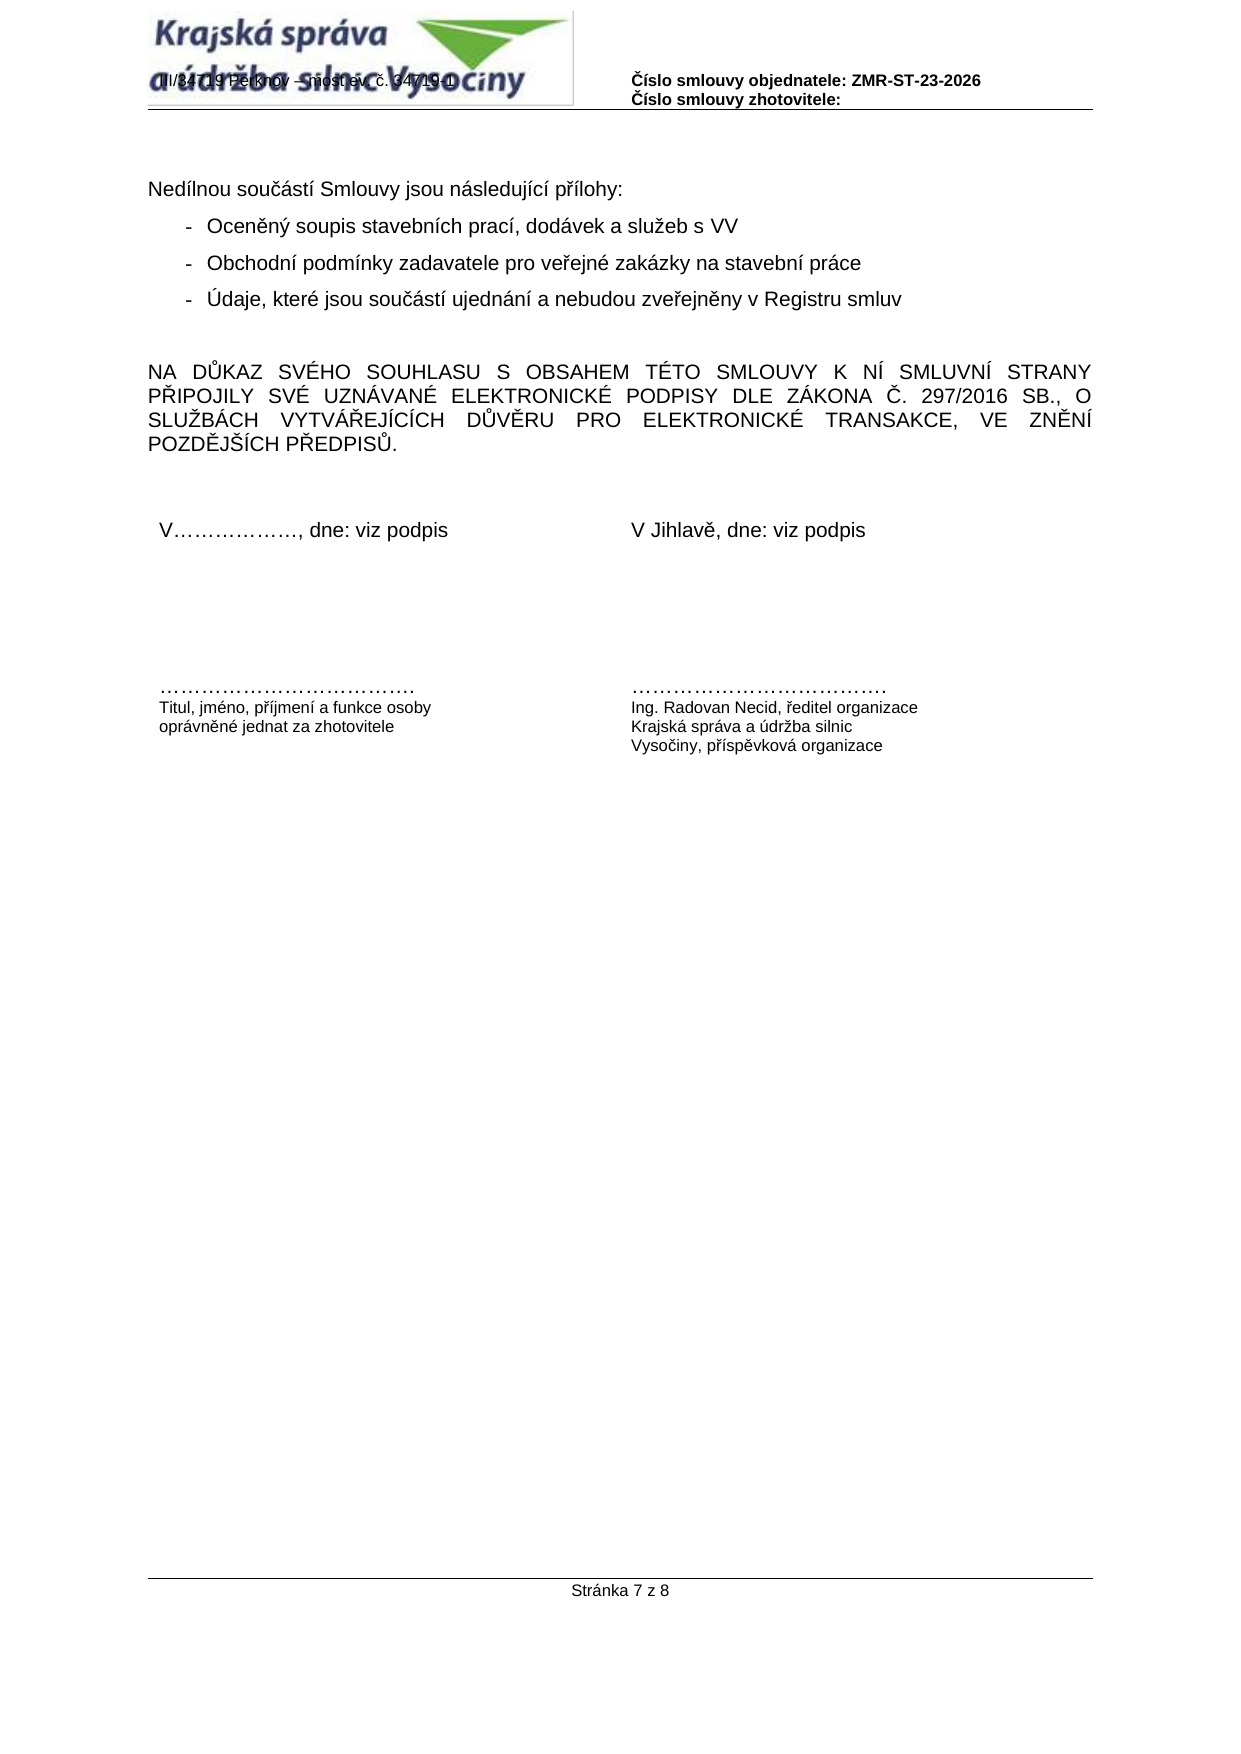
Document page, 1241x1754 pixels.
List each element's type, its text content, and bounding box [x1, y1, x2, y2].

table_header V Jihlavě, dne: viz podpis [620, 505, 1092, 554]
table_cell ………………………………. Ing. Radovan Necid, ředitel organizace Krajská správa a údržba silnic Vysočiny, příspěvková organizace [620, 554, 1092, 755]
text Nedílnou součástí Smlouvy jsou následující přílohy: [148, 177, 1093, 201]
table_cell ………………………………. Titul, jméno, příjmení a funkce osoby oprávněné jednat za zhotovitele [148, 554, 619, 755]
text NA DŮKAZ SVÉHO SOUHLASU S OBSAHEM TÉTO smlouvy K NÍ SMLUVNÍ STRANY PŘIPOJILY SVÉ UZNÁVANÉ ELEKTRONICKÉ PODPISY DLE ZÁKONA Č. 297/2016 SB., O SLUŽBÁCH VYTVÁŘEJÍCÍCH DŮVĚRU PRO ELEKTRONICKÉ TRANSAKCE, VE ZNĚNÍ POZDĚJŠÍCH PŘEDPISŮ. [148, 360, 1093, 456]
list Oceněný soupis stavebních prací, dodávek a služeb s VV [185, 214, 1093, 238]
picture [147, 11, 574, 107]
list Obchodní podmínky zadavatele pro veřejné zakázky na stavební práce [185, 250, 1093, 274]
table_header V………………, dne: viz podpis [148, 505, 619, 554]
list Údaje, které jsou součástí ujednání a nebudou zveřejněny v Registru smluv [185, 287, 1093, 311]
